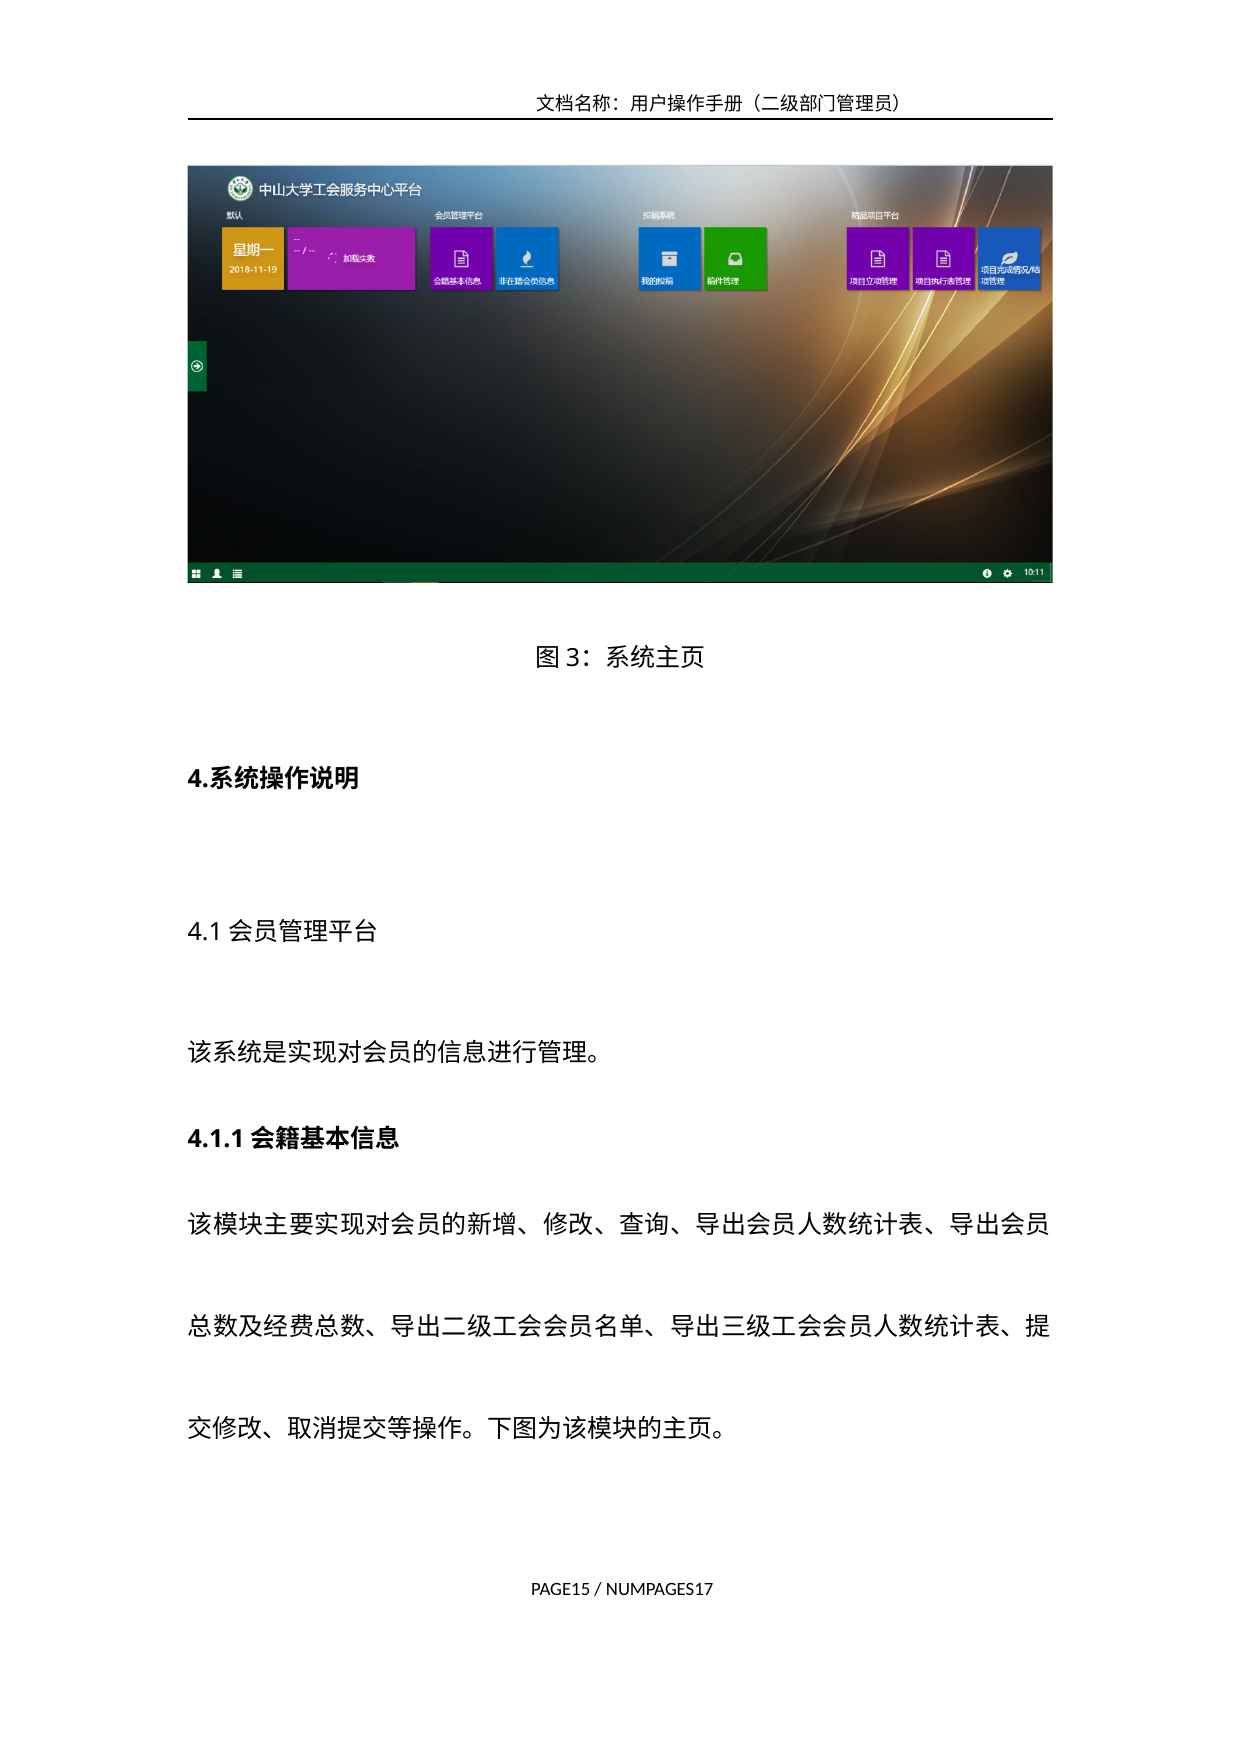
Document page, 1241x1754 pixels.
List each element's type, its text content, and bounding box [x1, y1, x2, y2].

subtitle 系统操作说明 [187, 743, 1053, 811]
subtitle 4.1会员管理平台 [187, 896, 1053, 963]
text 该模块主要实现对会员的新增、修改、查询、导出会员人数统计表、导出会员总数及经费总数、导出二级工会会员名单、导出三级工会会员人数统计表、提交修改、取消提交等操作。下图为该模块的主页。 [187, 1189, 1053, 1460]
text 图3：系统主页 [187, 621, 1053, 689]
picture [187, 164, 1053, 583]
text 该系统是实现对会员的信息进行管理。 [187, 1017, 1053, 1084]
text 4.1.1会籍基本信息 [187, 1103, 1053, 1171]
